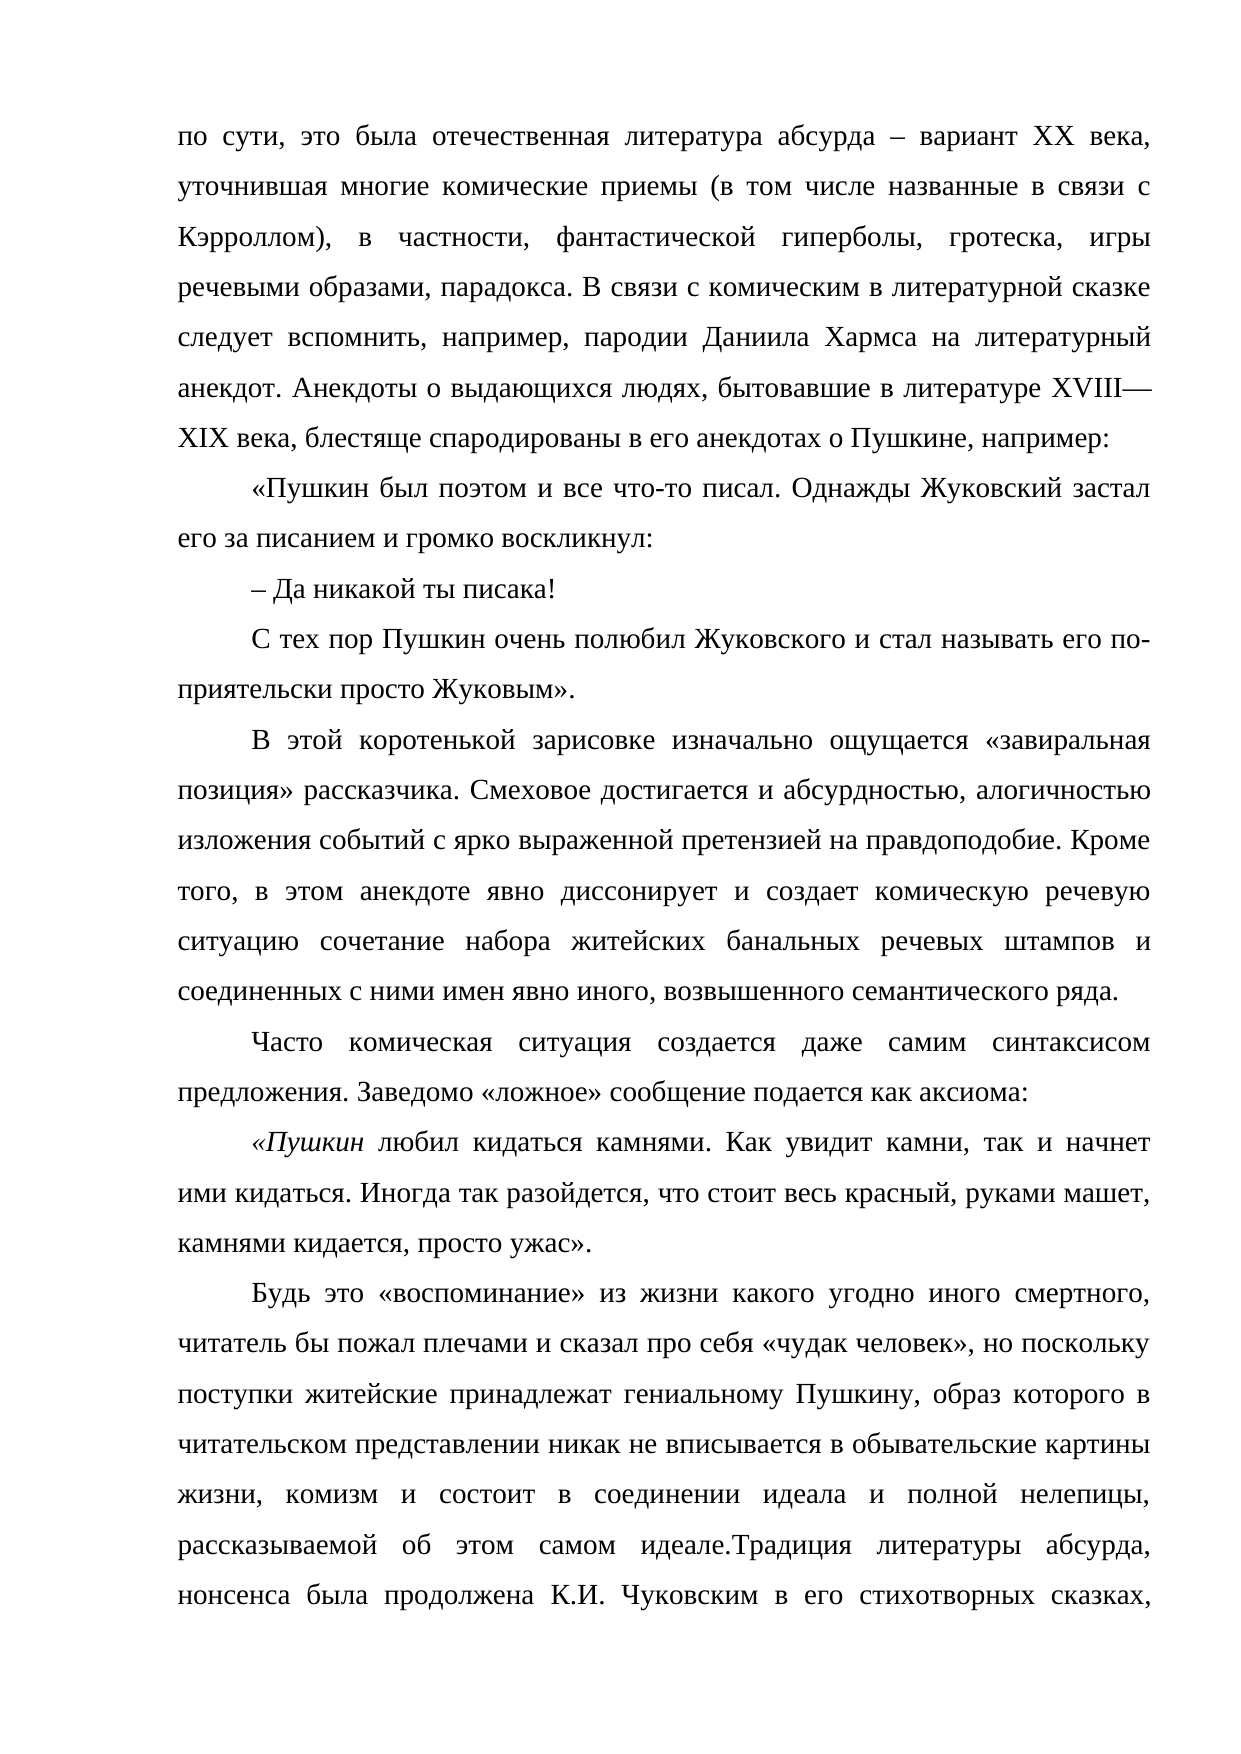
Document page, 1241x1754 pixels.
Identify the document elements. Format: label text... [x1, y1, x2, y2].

text Часто комическая ситуация создается даже самим синтаксисом предложения. Заведомо «ложное» сообщение подается как аксиома: [177, 1024, 1152, 1108]
text – Да никакой ты писака! [177, 571, 1152, 604]
text В этой коротенькой зарисовке изначально ощущается «завиральная позиция» рассказчика. Смеховое достигается и абсурдностью, алогичностью изложения событий с ярко выраженной претензией на правдоподобие. Кроме того, в этом анекдоте явно диссонирует и создает комическую речевую ситуацию сочетание набора житейских банальных речевых штампов и соединенных с ними имен явно иного, возвышенного семантического ряда. [177, 722, 1152, 1007]
text С тех пор Пушкин очень полюбил Жуковского и стал называть его по-приятельски просто Жуковым». [177, 621, 1152, 705]
text «Пушкин был поэтом и все что-то писал. Однажды Жуковский застал его за писанием и громко воскликнул: [177, 470, 1152, 554]
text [177, 1275, 1152, 1611]
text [177, 118, 1152, 453]
text «Пушкин любил кидаться камнями. Как увидит камни, так и начнет ими кидаться. Иногда так разойдется, что стоит весь красный, руками машет, камнями кидается, просто ужас». [177, 1124, 1152, 1258]
